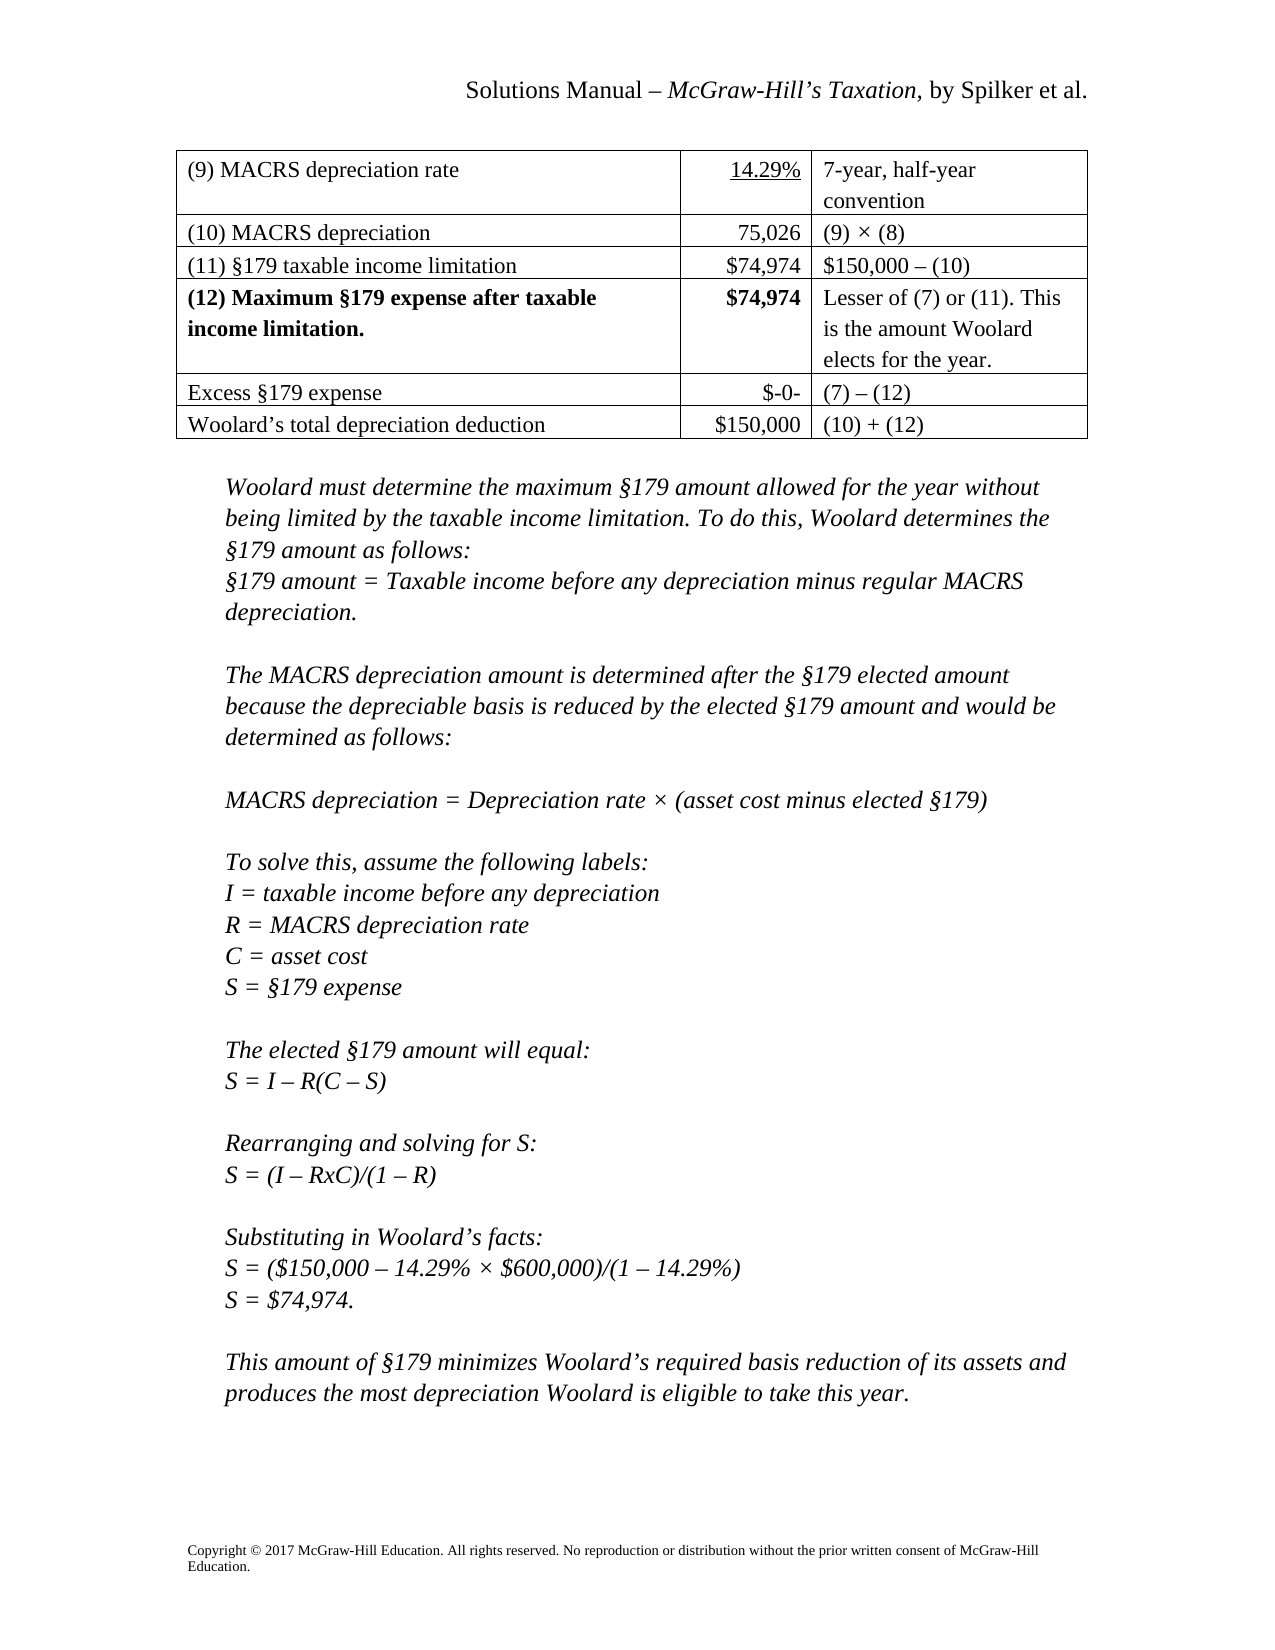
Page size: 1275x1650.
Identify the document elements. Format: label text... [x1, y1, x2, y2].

text S = I – R(C – S) [225, 1063, 1087, 1095]
text To solve this, assume the following labels: [225, 845, 1087, 876]
table_cell (12) Maximum §179 expense after taxable income limitation. [177, 279, 680, 373]
table_cell Lesser of (7) or (11). This is the amount Woolard elects for the year. [812, 279, 1087, 373]
text C = asset cost [225, 938, 1087, 970]
text S = ($150,000 – 14.29% × $600,000)/(1 – 14.29%) [225, 1251, 1087, 1282]
text S = §179 expense [225, 970, 1087, 1001]
table_cell $74,974 [681, 247, 811, 278]
table_cell (7) – (12) [812, 374, 1087, 405]
table_cell Excess §179 expense [177, 374, 680, 405]
table_cell $-0- [681, 374, 811, 405]
text Rearranging and solving for S: [225, 1126, 1087, 1157]
text The elected §179 amount will equal: [225, 1032, 1087, 1063]
table_cell $150,000 [681, 406, 811, 437]
text I = taxable income before any depreciation [225, 876, 1087, 907]
table_cell (9) MACRS depreciation rate [177, 151, 680, 213]
table_cell 75,026 [681, 215, 811, 246]
text The MACRS depreciation amount is determined after the §179 elected amount because the depreciable basis is reduced by the elected §179 amount and would be determined as follows: [225, 657, 1087, 751]
table_cell $74,974 [681, 279, 811, 373]
text MACRS depreciation = Depreciation rate × (asset cost minus elected §179) [225, 782, 1087, 813]
text R = MACRS depreciation rate [225, 907, 1087, 938]
text This amount of §179 minimizes Woolard’s required basis reduction of its assets and produces the most depreciation Woolard is eligible to take this year. [225, 1345, 1087, 1407]
text S = (I – RxC)/(1 – R) [225, 1157, 1087, 1188]
table_cell (9) × (8) [812, 215, 1087, 246]
table_cell (10) MACRS depreciation [177, 215, 680, 246]
table_cell 14.29% [681, 151, 811, 213]
table_cell Woolard’s total depreciation deduction [177, 406, 680, 437]
table_cell (10) + (12) [812, 406, 1087, 437]
table_cell (11) §179 taxable income limitation [177, 247, 680, 278]
text Woolard must determine the maximum §179 amount allowed for the year without being limited by the taxable income limitation. To do this, Woolard determines the §179 amount as follows: [225, 470, 1087, 563]
text Substituting in Woolard’s facts: [225, 1220, 1087, 1251]
table_cell $150,000 – (10) [812, 247, 1087, 278]
text §179 amount = Taxable income before any depreciation minus regular MACRS depreciation. [225, 563, 1087, 626]
table_cell 7-year, half-year convention [812, 151, 1087, 213]
text S = $74,974. [225, 1282, 1087, 1313]
